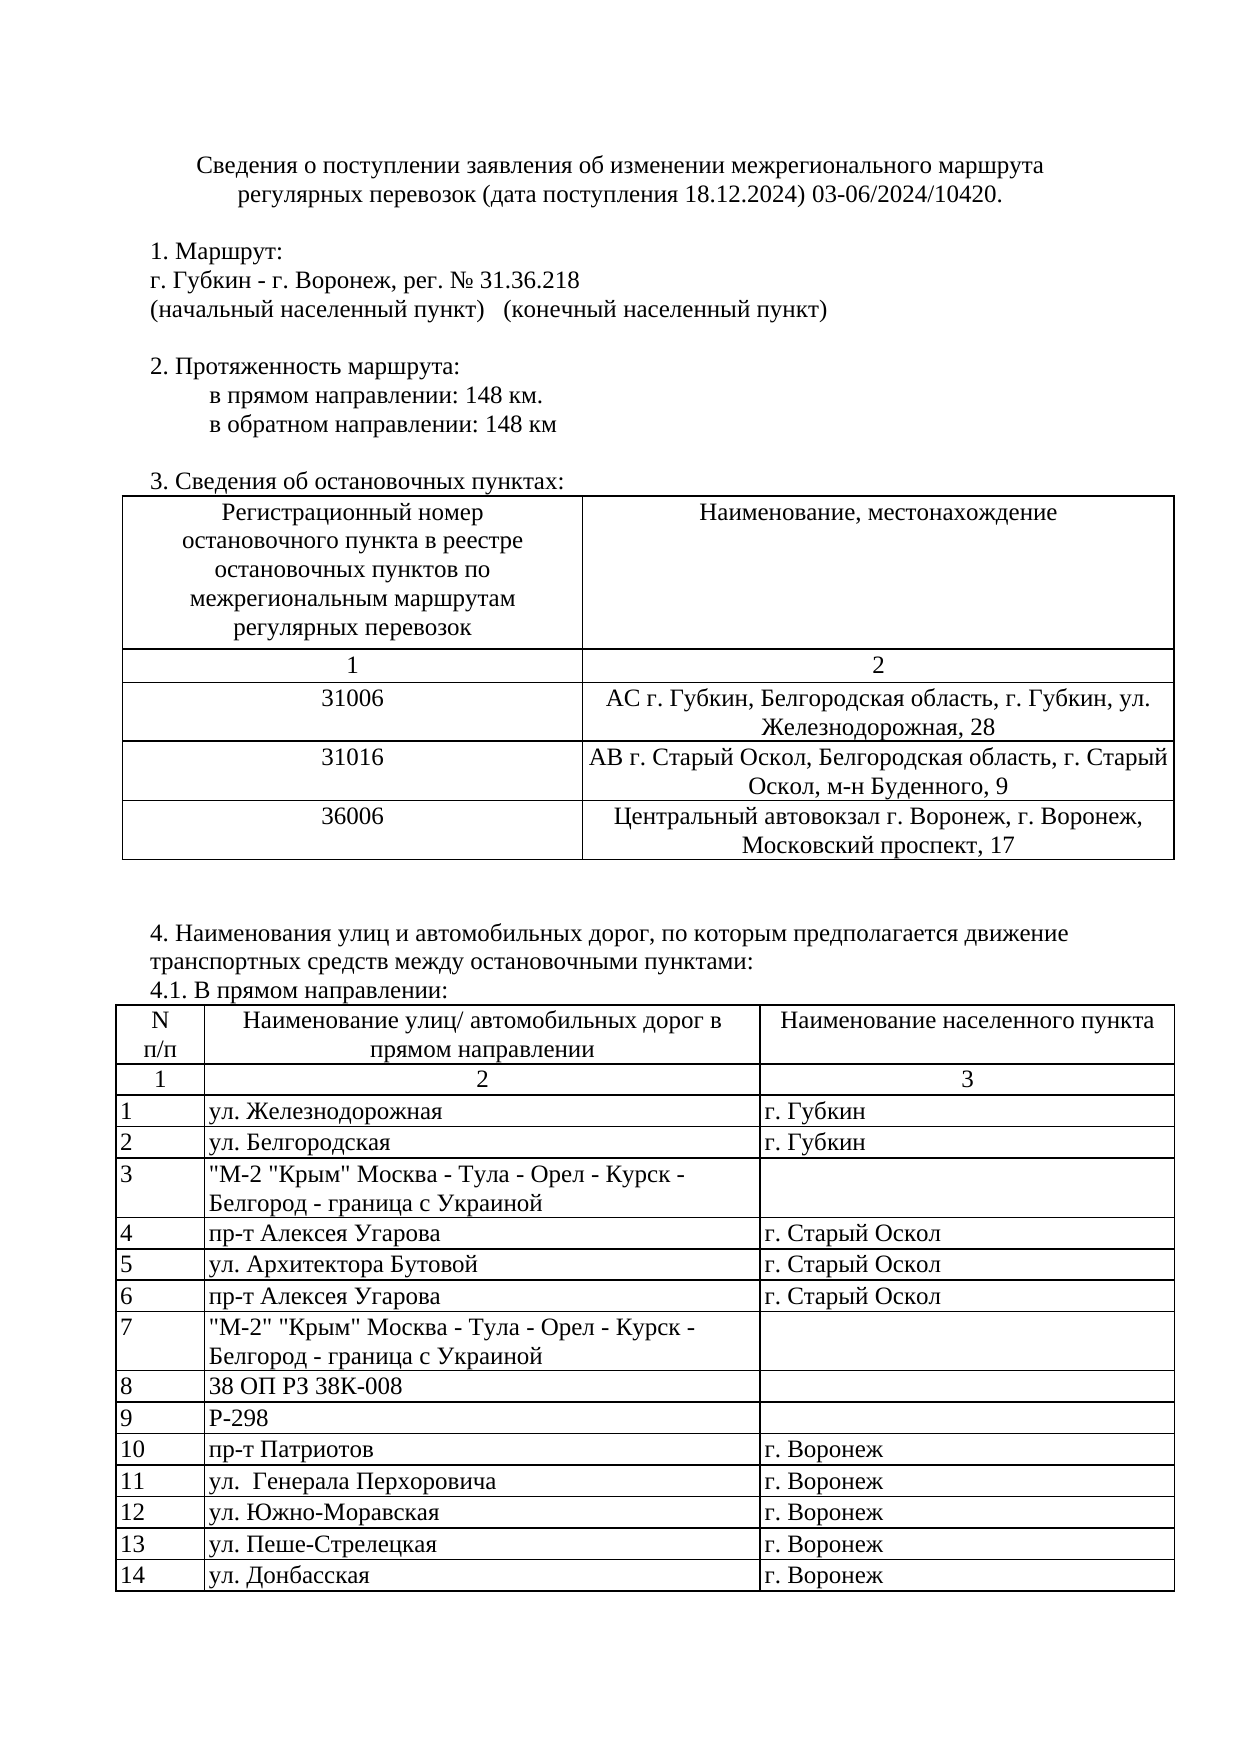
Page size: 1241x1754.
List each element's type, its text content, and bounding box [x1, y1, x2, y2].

text Сведения о поступлении заявления об изменении межрегионального маршрута регулярных перевозок (дата поступления 18.12.2024) 03-06/2024/10420. [150, 150, 1090, 207]
text в прямом направлении: 148 км. [150, 380, 1090, 409]
text (начальный населенный пункт) (конечный населенный пункт) [150, 294, 1090, 322]
table_cell 6 [117, 1281, 204, 1311]
table_cell ул. Пеше-Стрелецкая [205, 1529, 759, 1558]
table_cell 2 [583, 650, 1173, 681]
table_cell ул. Белгородская [205, 1127, 759, 1157]
table_cell АВ г. Старый Оскол, Белгородская область, г. Старый Оскол, м-н Буденного, 9 [583, 742, 1173, 799]
table_cell 3 [761, 1065, 1174, 1094]
table_cell 14 [117, 1560, 204, 1590]
text в обратном направлении: 148 км [150, 409, 1090, 437]
table_cell г. Воронеж [761, 1529, 1174, 1558]
table_cell г. Губкин [761, 1127, 1174, 1157]
table_cell 3 [117, 1159, 204, 1216]
table_cell 1 [123, 650, 582, 681]
table_cell 12 [117, 1497, 204, 1527]
table_cell ул. Архитектора Бутовой [205, 1250, 759, 1279]
table_cell ул. Южно-Моравская [205, 1497, 759, 1527]
table_cell 5 [117, 1250, 204, 1279]
table_cell 11 [117, 1466, 204, 1496]
table_cell [761, 1371, 1174, 1401]
table_cell 2 [205, 1065, 759, 1094]
table_cell г. Воронеж [761, 1434, 1174, 1464]
table_cell [761, 1312, 1174, 1370]
table_cell 7 [117, 1312, 204, 1370]
table_cell 1 [117, 1065, 204, 1094]
table_cell 31006 [123, 683, 582, 740]
table_cell 31016 [123, 742, 582, 799]
table_header Регистрационный номер остановочного пункта в реестре остановочных пунктов по межрегиональным маршрутам регулярных перевозок [123, 497, 582, 648]
text 2. Протяженность маршрута: [150, 351, 1090, 380]
table_cell г. Воронеж [761, 1466, 1174, 1496]
table_cell ул. Донбасская [205, 1560, 759, 1590]
table_cell АС г. Губкин, Белгородская область, г. Губкин, ул. Железнодорожная, 28 [583, 683, 1173, 740]
table_cell 4 [117, 1218, 204, 1248]
table_cell 36006 [123, 801, 582, 858]
table_cell 13 [117, 1529, 204, 1558]
table_cell 9 [117, 1403, 204, 1433]
text 4. Наименования улиц и автомобильных дорог, по которым предполагается движение транспортных средств между остановочными пунктами: [150, 918, 1090, 975]
table_cell 2 [117, 1127, 204, 1157]
table_cell г. Старый Оскол [761, 1218, 1174, 1248]
table_cell г. Старый Оскол [761, 1281, 1174, 1311]
table_header Наименование, местонахождение [583, 497, 1173, 648]
table_cell пр-т Алексея Угарова [205, 1281, 759, 1311]
text г. Губкин - г. Воронеж, рег. № 31.36.218 [150, 265, 1090, 294]
table_cell пр-т Патриотов [205, 1434, 759, 1464]
table_header Наименование улиц/ автомобильных дорог в прямом направлении [205, 1006, 759, 1063]
table_cell г. Старый Оскол [761, 1250, 1174, 1279]
table_cell Центральный автовокзал г. Воронеж, г. Воронеж, Московский проспект, 17 [583, 801, 1173, 858]
table_cell пр-т Алексея Угарова [205, 1218, 759, 1248]
table_cell ул. Железнодорожная [205, 1096, 759, 1126]
table_cell ул. Генерала Перхоровича [205, 1466, 759, 1496]
table_cell 1 [117, 1096, 204, 1126]
table_cell [761, 1403, 1174, 1433]
table_header N п/п [117, 1006, 204, 1063]
table_header Наименование населенного пункта [761, 1006, 1174, 1063]
table_cell 10 [117, 1434, 204, 1464]
table_cell Р-298 [205, 1403, 759, 1433]
table_cell 38 ОП РЗ 38К-008 [205, 1371, 759, 1401]
table_cell г. Губкин [761, 1096, 1174, 1126]
text 1. Маршрут: [150, 236, 1090, 265]
table_cell 8 [117, 1371, 204, 1401]
table_cell [761, 1159, 1174, 1216]
table_cell г. Воронеж [761, 1497, 1174, 1527]
table_cell "М-2" "Крым" Москва - Тула - Орел - Курск - Белгород - граница с Украиной [205, 1312, 759, 1370]
table_cell "М-2 "Крым" Москва - Тула - Орел - Курск - Белгород - граница с Украиной [205, 1159, 759, 1216]
table_cell г. Воронеж [761, 1560, 1174, 1590]
text 4.1. В прямом направлении: [150, 975, 1090, 1004]
text 3. Сведения об остановочных пунктах: [150, 466, 1090, 495]
